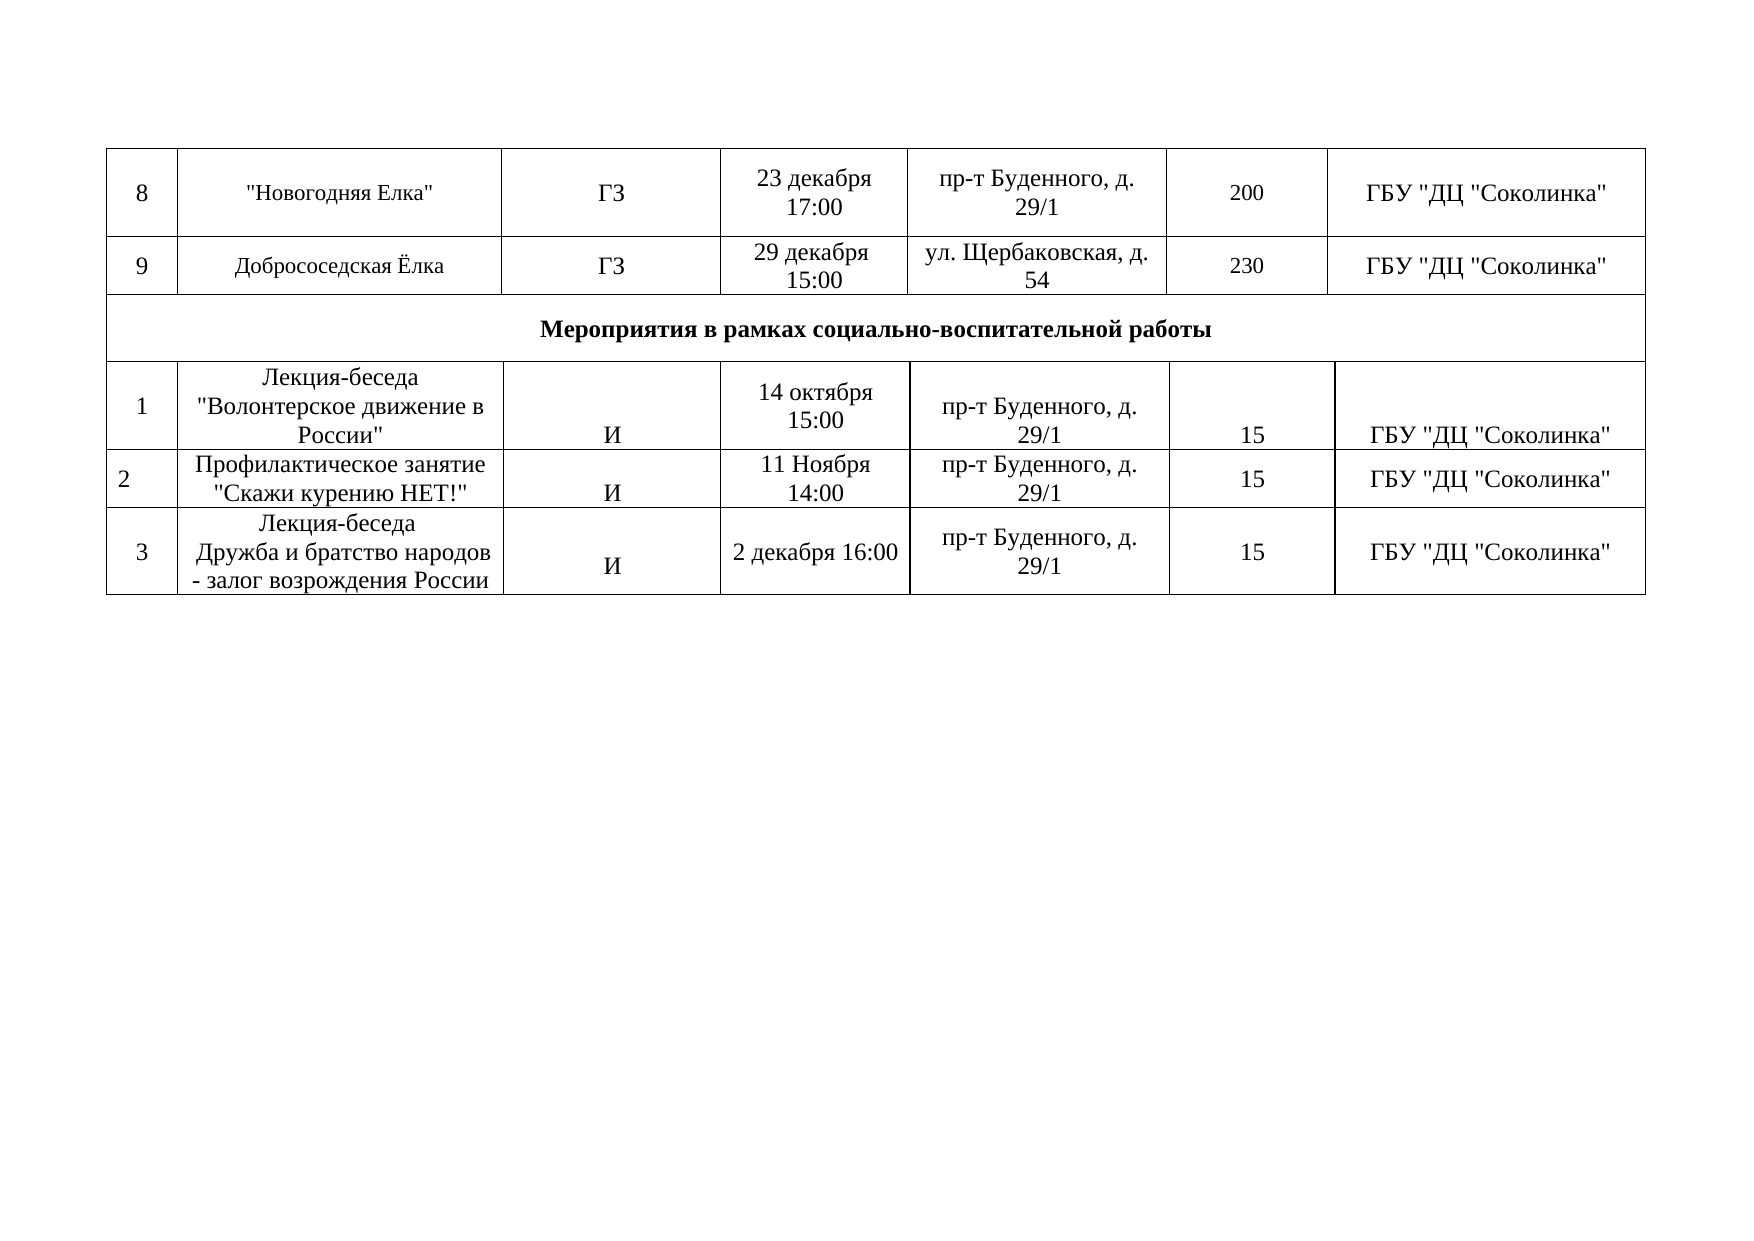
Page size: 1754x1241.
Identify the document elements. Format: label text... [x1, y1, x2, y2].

table_cell ГБУ "ДЦ "Соколинка" [1336, 450, 1645, 507]
table_cell ГБУ "ДЦ "Соколинка" [1336, 508, 1645, 594]
table_cell ГБУ "ДЦ "Соколинка" [1328, 237, 1645, 294]
table_cell пр-т Буденного, д. 29/1 [911, 362, 1169, 448]
table_cell 14 октября 15:00 [721, 362, 909, 448]
table_cell И [504, 362, 720, 448]
table_cell ГЗ [502, 149, 720, 236]
table_cell Мероприятия в рамках социально-воспитательной работы [107, 295, 1645, 361]
table_cell 230 [1167, 237, 1327, 294]
table_cell 15 [1170, 508, 1334, 594]
table_cell ул. Щербаковская, д. 54 [908, 237, 1166, 294]
table_cell 29 декабря 15:00 [721, 237, 907, 294]
table_cell 200 [1167, 149, 1327, 236]
table_cell 15 [1170, 450, 1334, 507]
table_cell 15 [1170, 362, 1334, 448]
table_cell 9 [107, 237, 177, 294]
table_cell "Новогодняя Елка" [178, 149, 501, 236]
table_cell Добрососедская Ёлка [178, 237, 501, 294]
table_cell пр-т Буденного, д. 29/1 [911, 508, 1169, 594]
table_cell Профилактическое занятие "Скажи курению НЕТ!" [178, 450, 503, 507]
table_cell ГБУ "ДЦ "Соколинка" [1328, 149, 1645, 236]
table_cell Лекция-беседа Дружба и братство народов - залог возрождения России [178, 508, 503, 594]
table_cell 8 [107, 149, 177, 236]
table_cell ГЗ [502, 237, 720, 294]
table_cell пр-т Буденного, д. 29/1 [908, 149, 1166, 236]
table_cell 2 декабря 16:00 [721, 508, 909, 594]
table_cell Лекция-беседа "Волонтерское движение в России" [178, 362, 503, 448]
table_cell 2 [107, 450, 177, 507]
table_cell 11 Ноября 14:00 [721, 450, 909, 507]
table_cell пр-т Буденного, д. 29/1 [911, 450, 1169, 507]
table_cell 23 декабря 17:00 [721, 149, 907, 236]
table_cell ГБУ "ДЦ "Соколинка" [1336, 362, 1645, 448]
table_cell 1 [107, 362, 177, 448]
table_cell И [504, 508, 720, 594]
table_cell И [504, 450, 720, 507]
table_cell 3 [107, 508, 177, 594]
